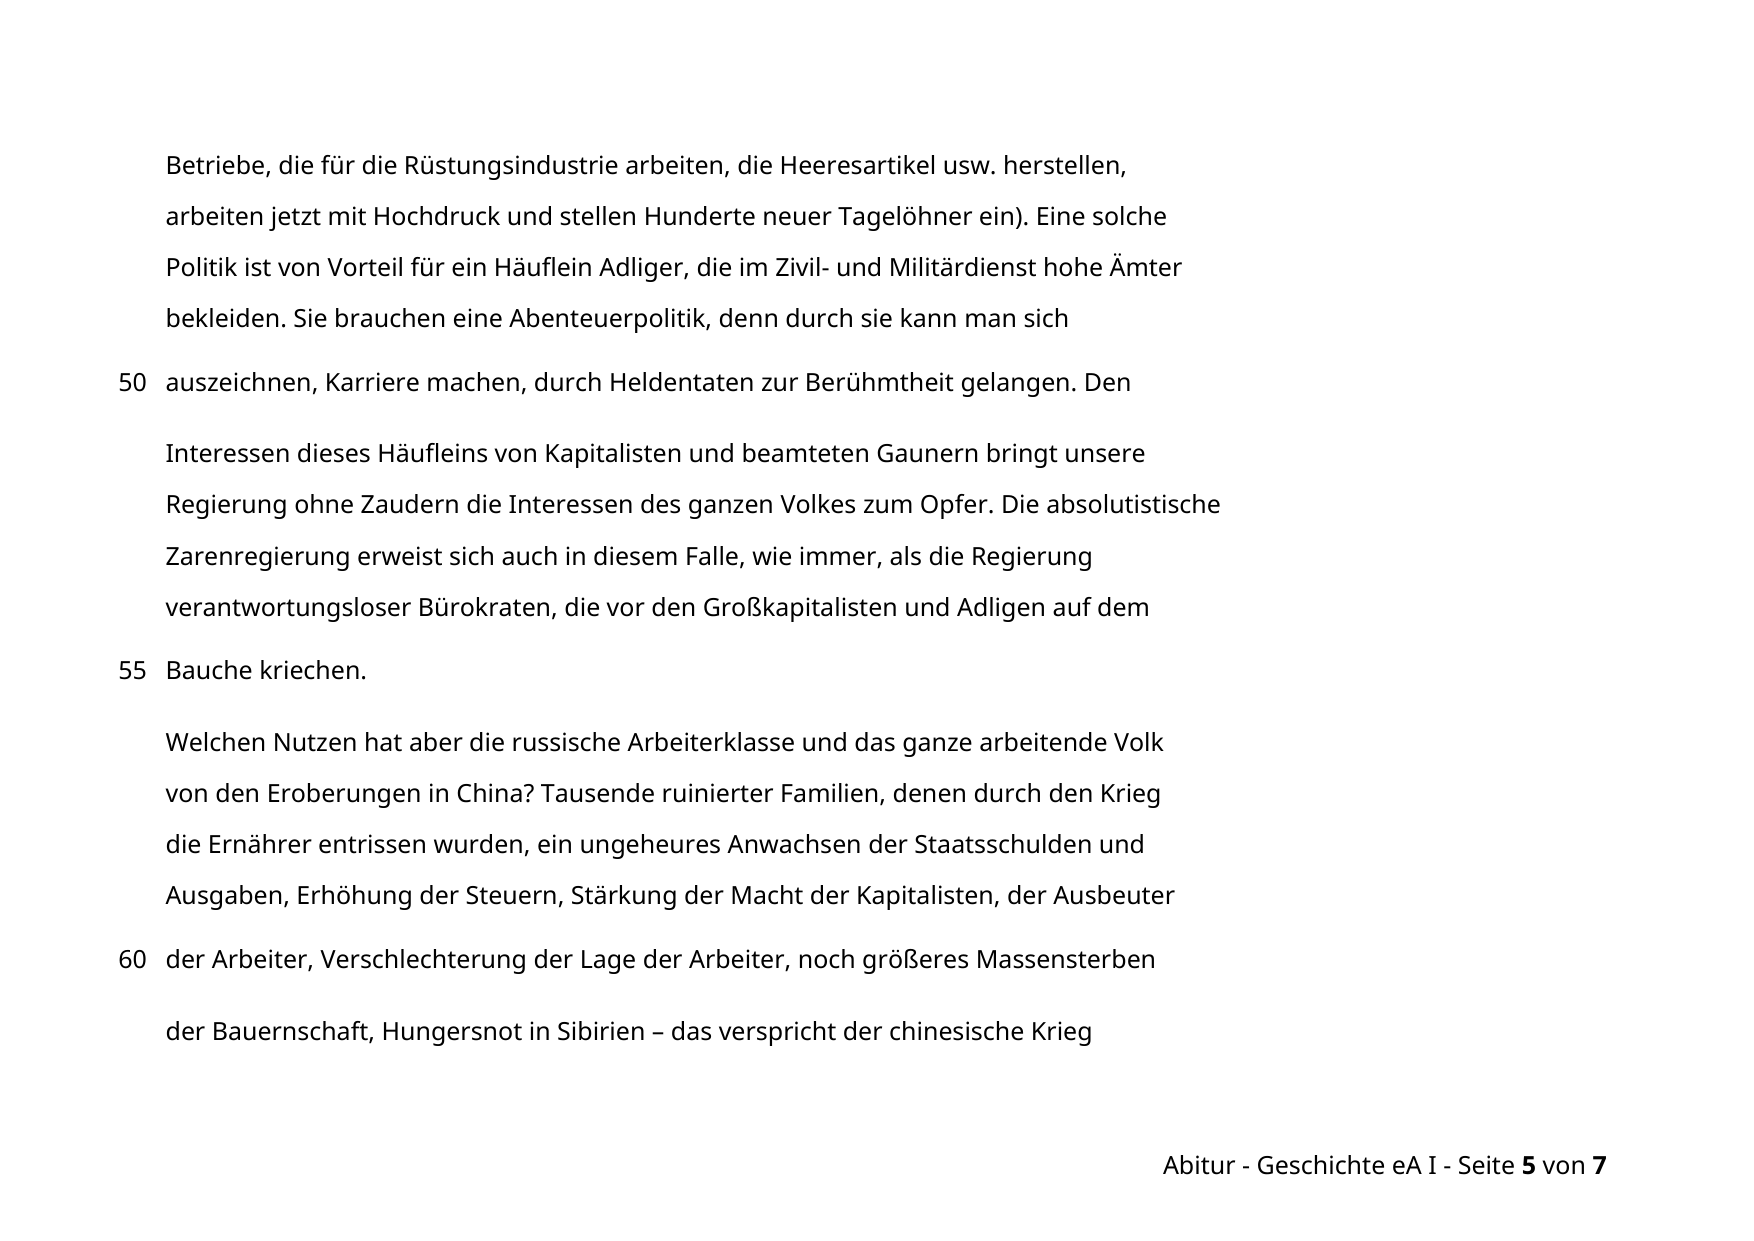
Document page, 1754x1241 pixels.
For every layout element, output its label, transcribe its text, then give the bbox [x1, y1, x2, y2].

list Regierung ohne Zaudern die Interessen des ganzen Volkes zum Opfer. Die absolutistische [165, 487, 1606, 521]
list Interessen dieses Häufleins von Kapitalisten und beamteten Gaunern bringt unsere [165, 436, 1606, 470]
list arbeiten jetzt mit Hochdruck und stellen Hunderte neuer Tagelöhner ein). Eine solche [165, 199, 1606, 233]
list 60 der Arbeiter, Verschlechterung der Lage der Arbeiter, noch größeres Massensterben [118, 941, 1606, 975]
list Ausgaben, Erhöhung der Steuern, Stärkung der Macht der Kapitalisten, der Ausbeuter [165, 878, 1606, 912]
list der Bauernschaft, Hungersnot in Sibirien – das verspricht der chinesische Krieg [165, 1013, 1606, 1047]
list Zarenregierung erweist sich auch in diesem Falle, wie immer, als die Regierung [165, 538, 1606, 572]
list 50 auszeichnen, Karriere machen, durch Heldentaten zur Berühmtheit gelangen. Den [118, 364, 1606, 398]
list bekleiden. Sie brauchen eine Abenteuerpolitik, denn durch sie kann man sich [165, 301, 1606, 335]
list Betriebe, die für die Rüstungsindustrie arbeiten, die Heeresartikel usw. herstellen, [165, 148, 1606, 182]
list Welchen Nutzen hat aber die russische Arbeiterklasse und das ganze arbeitende Volk [165, 725, 1606, 759]
list Politik ist von Vorteil für ein Häuflein Adliger, die im Zivil- und Militärdienst hohe Ämter [165, 250, 1606, 284]
list 55 Bauche kriechen. [118, 653, 1606, 687]
list die Ernährer entrissen wurden, ein ungeheures Anwachsen der Staatsschulden und [165, 827, 1606, 861]
list von den Eroberungen in China? Tausende ruinierter Familien, denen durch den Krieg [165, 776, 1606, 810]
list verantwortungsloser Bürokraten, die vor den Großkapitalisten und Adligen auf dem [165, 589, 1606, 623]
